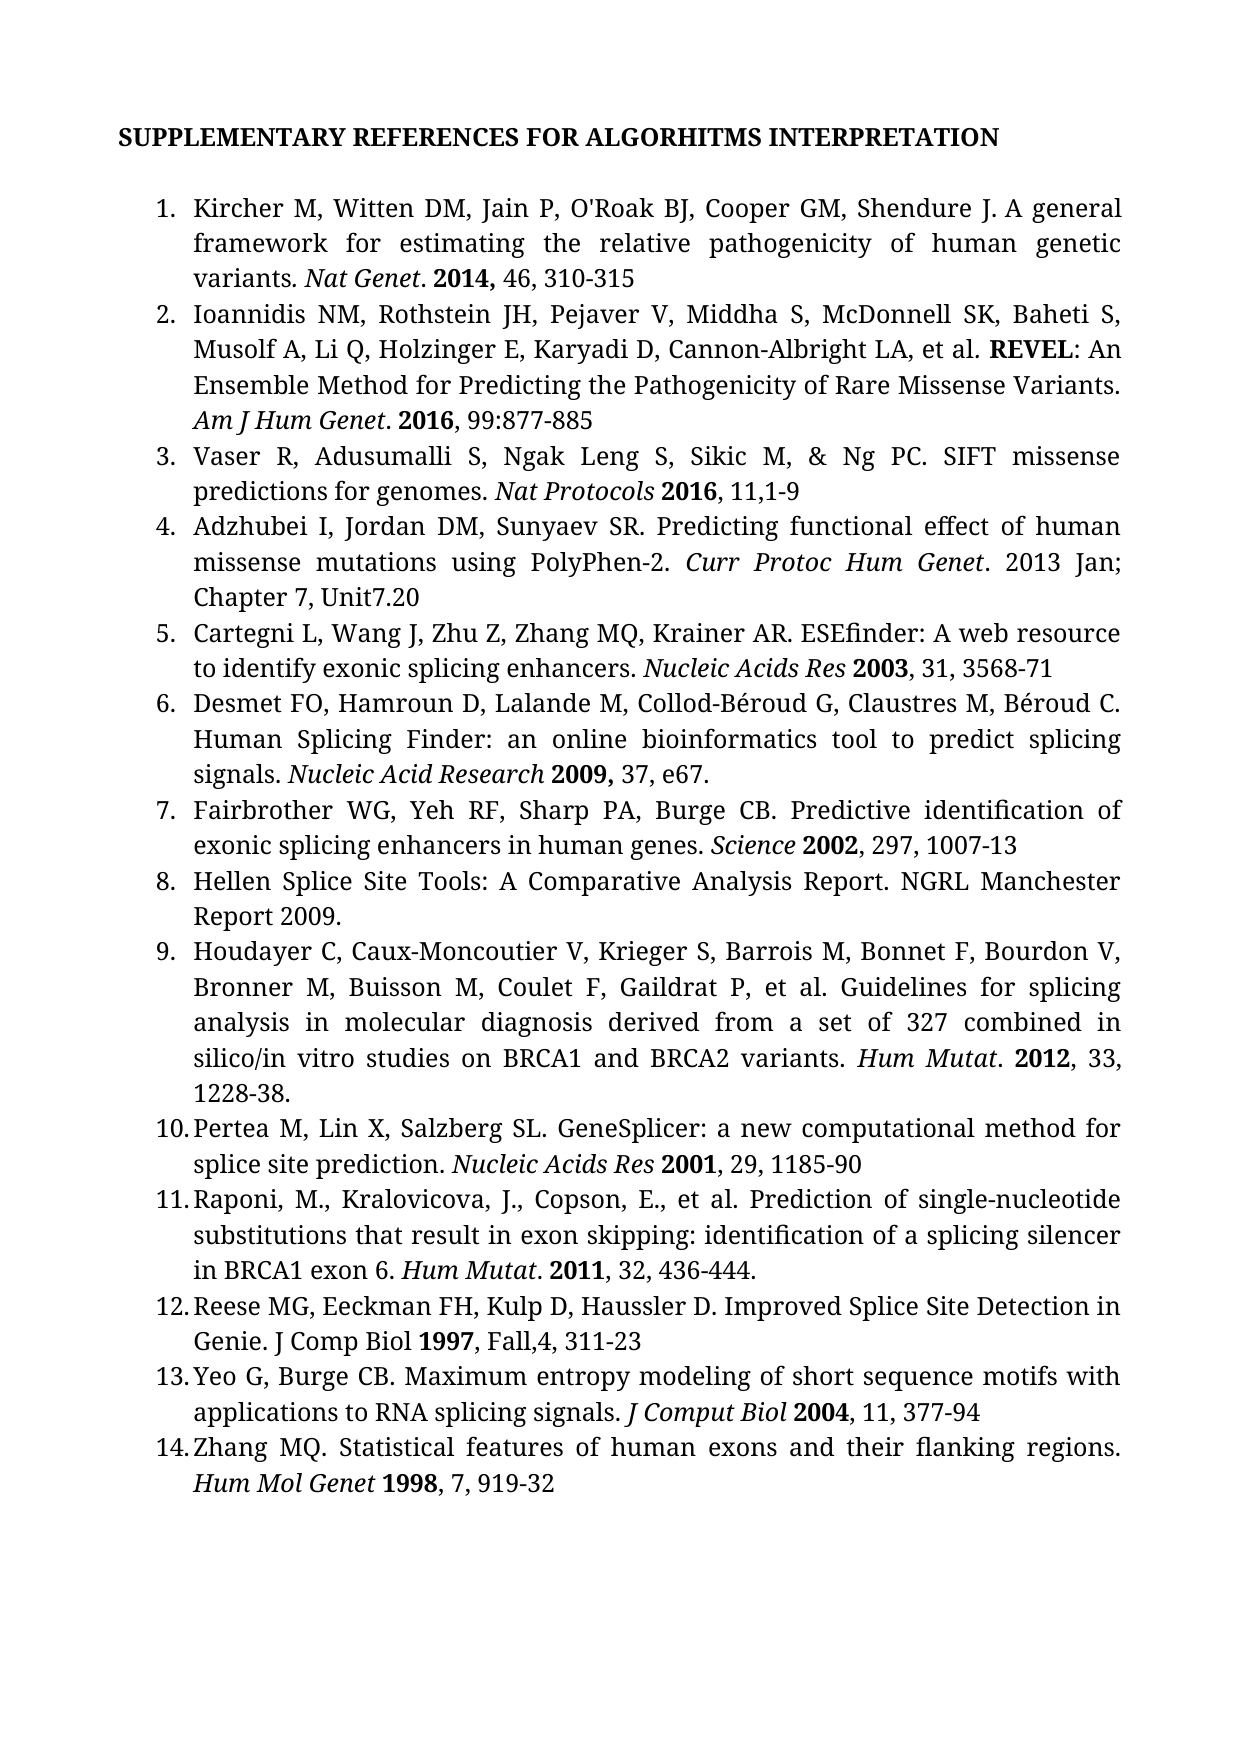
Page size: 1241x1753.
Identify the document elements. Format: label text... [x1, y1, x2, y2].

list Pertea M, Lin X, Salzberg SL. GeneSplicer: a new computational method for splice site prediction. Nucleic Acids Res 2001, 29, 1185-90 [156, 1110, 1122, 1181]
list Cartegni L, Wang J, Zhu Z, Zhang MQ, Krainer AR. ESEfinder: A web resource to identify exonic splicing enhancers. Nucleic Acids Res 2003, 31, 3568-71 [156, 614, 1122, 685]
list Ioannidis NM, Rothstein JH, Pejaver V, Middha S, McDonnell SK, Baheti S, Musolf A, Li Q, Holzinger E, Karyadi D, Cannon-Albright LA, et al. REVEL: An Ensemble Method for Predicting the Pathogenicity of Rare Missense Variants. Am J Hum Genet. 2016, 99:877-885 [156, 295, 1122, 437]
list Raponi, M., Kralovicova, J., Copson, E., et al. Prediction of single-nucleotide substitutions that result in exon skipping: identification of a splicing silencer in BRCA1 exon 6. Hum Mutat. 2011, 32, 436-444. [156, 1181, 1122, 1287]
list Kircher M, Witten DM, Jain P, O'Roak BJ, Cooper GM, Shendure J. A general framework for estimating the relative pathogenicity of human genetic variants. Nat Genet. 2014, 46, 310-315 [156, 189, 1122, 295]
list Zhang MQ. Statistical features of human exons and their flanking regions. Hum Mol Genet 1998, 7, 919-32 [156, 1428, 1122, 1499]
list Reese MG, Eeckman FH, Kulp D, Haussler D. Improved Splice Site Detection in Genie. J Comp Biol 1997, Fall,4, 311-23 [156, 1287, 1122, 1358]
list Adzhubei I, Jordan DM, Sunyaev SR. Predicting functional effect of human missense mutations using PolyPhen-2. Curr Protoc Hum Genet. 2013 Jan; Chapter 7, Unit7.20 [156, 508, 1122, 614]
list Fairbrother WG, Yeh RF, Sharp PA, Burge CB. Predictive identification of exonic splicing enhancers in human genes. Science 2002, 297, 1007-13 [156, 791, 1122, 862]
list Yeo G, Burge CB. Maximum entropy modeling of short sequence motifs with applications to RNA splicing signals. J Comput Biol 2004, 11, 377-94 [156, 1358, 1122, 1428]
list Vaser R, Adusumalli S, Ngak Leng S, Sikic M, & Ng PC. SIFT missense predictions for genomes. Nat Protocols 2016, 11,1-9 [156, 437, 1122, 508]
list Hellen Splice Site Tools: A Comparative Analysis Report. NGRL Manchester Report 2009. [156, 862, 1122, 933]
list Desmet FO, Hamroun D, Lalande M, Collod-Béroud G, Claustres M, Béroud C. Human Splicing Finder: an online bioinformatics tool to predict splicing signals. Nucleic Acid Research 2009, 37, e67. [156, 685, 1122, 791]
text SUPPLEMENTARY REFERENCES FOR ALGORHITMS INTERPRETATION [118, 118, 1122, 153]
list Houdayer C, Caux-Moncoutier V, Krieger S, Barrois M, Bonnet F, Bourdon V, Bronner M, Buisson M, Coulet F, Gaildrat P, et al. Guidelines for splicing analysis in molecular diagnosis derived from a set of 327 combined in silico/in vitro studies on BRCA1 and BRCA2 variants. Hum Mutat. 2012, 33, 1228-38. [156, 933, 1122, 1110]
